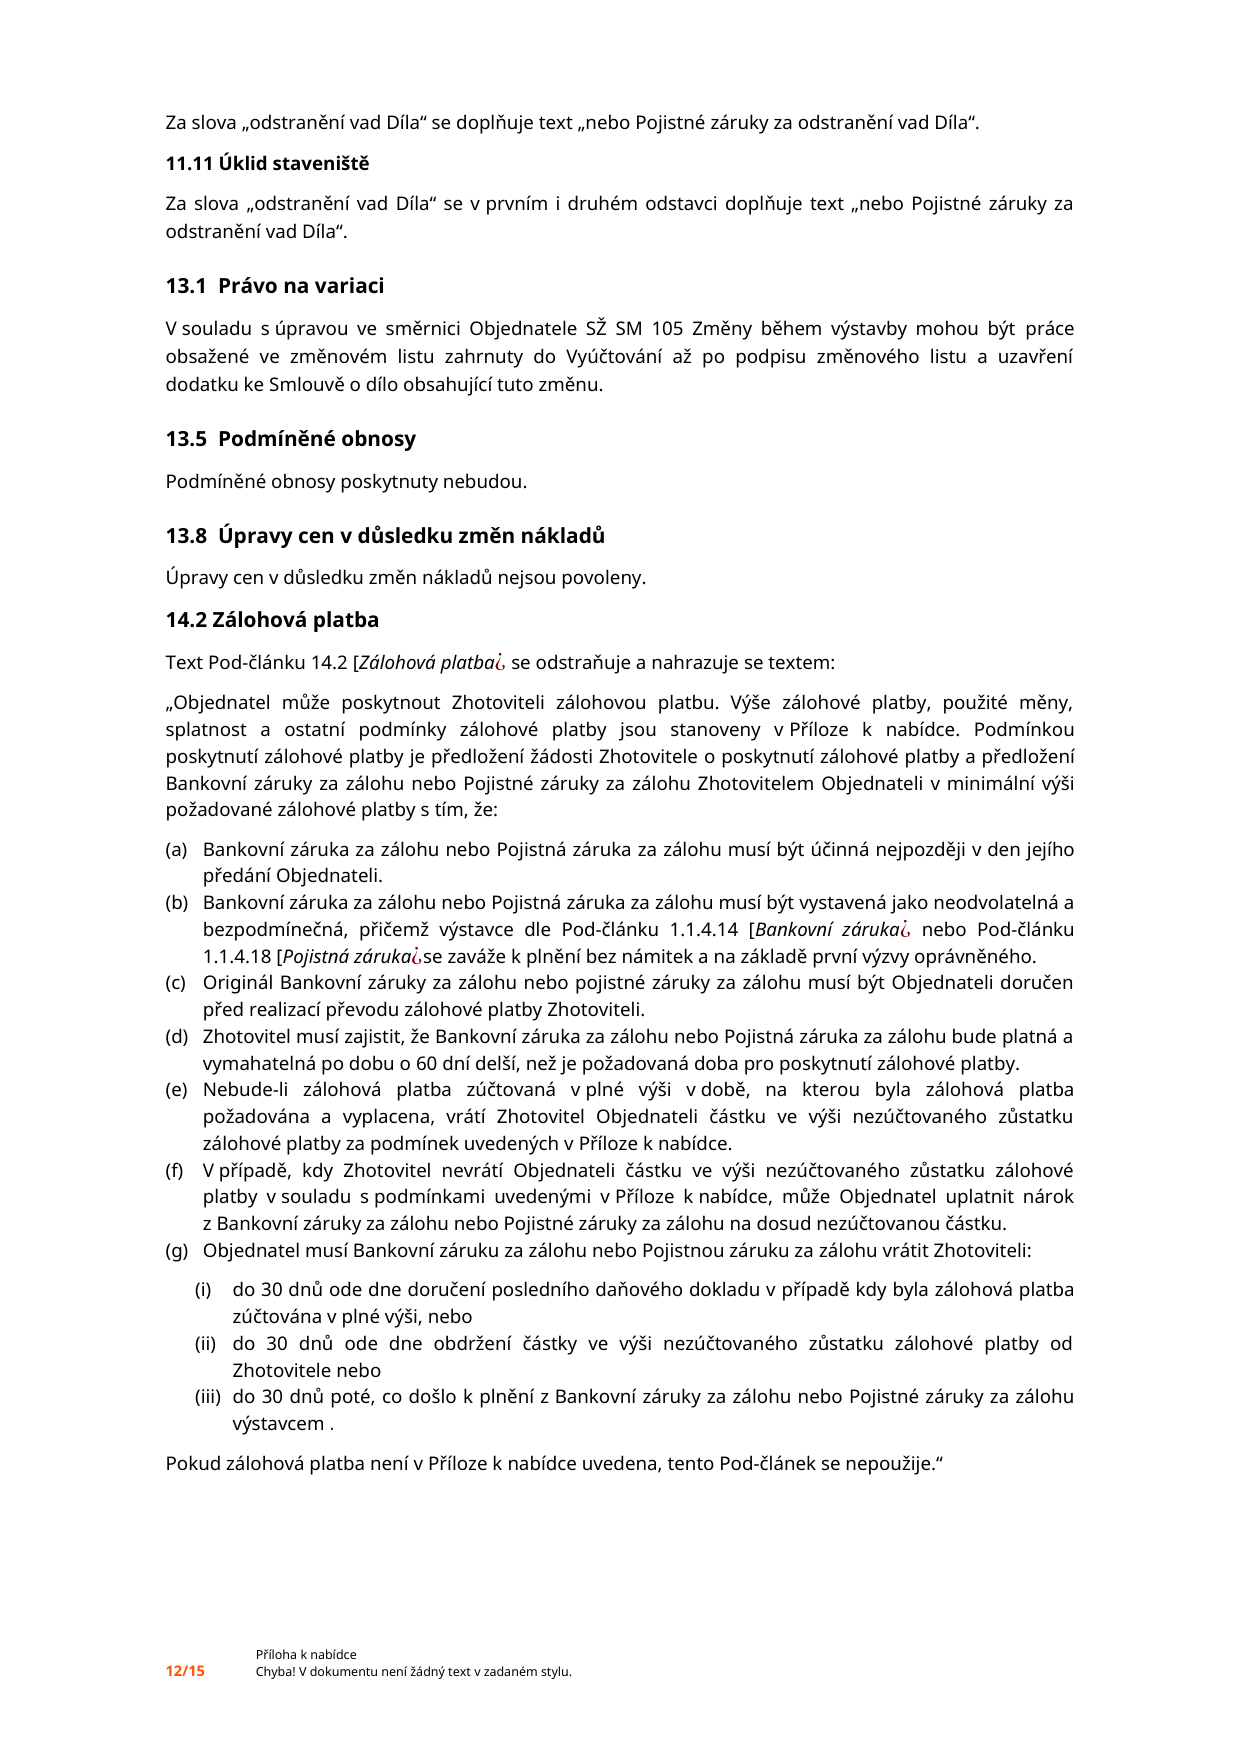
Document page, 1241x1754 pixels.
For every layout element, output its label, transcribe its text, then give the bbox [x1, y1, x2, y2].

text Úpravy cen v důsledku změn nákladů nejsou povoleny. [165, 565, 1075, 590]
text Za slova „odstranění vad Díla“ se v prvním i druhém odstavci doplňuje text „nebo Pojistné záruky za odstranění vad Díla“. [165, 190, 1075, 244]
text (d) Zhotovitel musí zajistit, že Bankovní záruka za zálohu nebo Pojistná záruka za zálohu bude platná a vymahatelná po dobu o 60 dní delší, než je požadovaná doba pro poskytnutí zálohové platby. [165, 1023, 1075, 1076]
text 13.8 Úpravy cen v důsledku změn nákladů [165, 521, 1075, 549]
text Podmíněné obnosy poskytnuty nebudou. [165, 468, 1075, 493]
text 13.1 Právo na variaci [165, 271, 1075, 300]
text 11.11 Úklid staveniště [165, 150, 1075, 175]
text (a) Bankovní záruka za zálohu nebo Pojistná záruka za zálohu musí být účinná nejpozději v den jejího předání Objednateli. [165, 836, 1075, 888]
text (c) Originál Bankovní záruky za zálohu nebo pojistné záruky za zálohu musí být Objednateli doručen před realizací převodu zálohové platby Zhotoviteli. [165, 970, 1075, 1022]
text V souladu s úpravou ve směrnici Objednatele SŽ SM 105 Změny během výstavby mohou být práce obsažené ve změnovém listu zahrnuty do Vyúčtování až po podpisu změnového listu a uzavření dodatku ke Smlouvě o dílo obsahující tuto změnu. [165, 315, 1075, 397]
list do 30 dnů ode dne doručení posledního daňového dokladu v případě kdy byla zálohová platba zúčtována v plné výši, nebo [195, 1277, 1075, 1329]
text (e) Nebude-li zálohová platba zúčtovaná v plné výši v době, na kterou byla zálohová platba požadována a vyplacena, vrátí Zhotovitel Objednateli částku ve výši nezúčtovaného zůstatku zálohové platby za podmínek uvedených v Příloze k nabídce. [165, 1077, 1075, 1156]
text Za slova „odstranění vad Díla“ se doplňuje text „nebo Pojistné záruky za odstranění vad Díla“. [165, 109, 1075, 135]
text 14.2 Zálohová platba [165, 605, 1075, 634]
text „Objednatel může poskytnout Zhotoviteli zálohovou platbu. Výše zálohové platby, použité měny, splatnost a ostatní podmínky zálohové platby jsou stanoveny v Příloze k nabídce. Podmínkou poskytnutí zálohové platby je předložení žádosti Zhotovitele o poskytnutí zálohové platby a předložení Bankovní záruky za zálohu nebo Pojistné záruky za zálohu Zhotovitelem Objednateli v minimální výši požadované zálohové platby s tím, že: [165, 689, 1075, 822]
text 13.5 Podmíněné obnosy [165, 424, 1075, 453]
text do 30 dnů ode dne obdržení částky ve výši nezúčtovaného zůstatku zálohové platby od Zhotovitele nebo [195, 1330, 1075, 1382]
text Text Pod-článku 14.2 [Zálohová platba se odstraňuje a nahrazuje se textem: [165, 649, 1075, 674]
text Pokud zálohová platba není v Příloze k nabídce uvedena, tento Pod-článek se nepoužije.“ [165, 1450, 1075, 1475]
text do 30 dnů poté, co došlo k plnění z Bankovní záruky za zálohu nebo Pojistné záruky za zálohu výstavcem . [195, 1384, 1075, 1436]
text (g) Objednatel musí Bankovní záruku za zálohu nebo Pojistnou záruku za zálohu vrátit Zhotoviteli: [165, 1237, 1075, 1263]
text (b) Bankovní záruka za zálohu nebo Pojistná záruka za zálohu musí být vystavená jako neodvolatelná a bezpodmínečná, přičemž výstavce dle Pod-článku 1.1.4.14 [Bankovní záruka nebo Pod-článku 1.1.4.18 [Pojistná zárukase zaváže k plnění bez námitek a na základě první výzvy oprávněného. [165, 889, 1075, 968]
text (f) V případě, kdy Zhotovitel nevrátí Objednateli částku ve výši nezúčtovaného zůstatku zálohové platby v souladu s podmínkami uvedenými v Příloze k nabídce, může Objednatel uplatnit nárok z Bankovní záruky za zálohu nebo Pojistné záruky za zálohu na dosud nezúčtovanou částku. [165, 1157, 1075, 1236]
